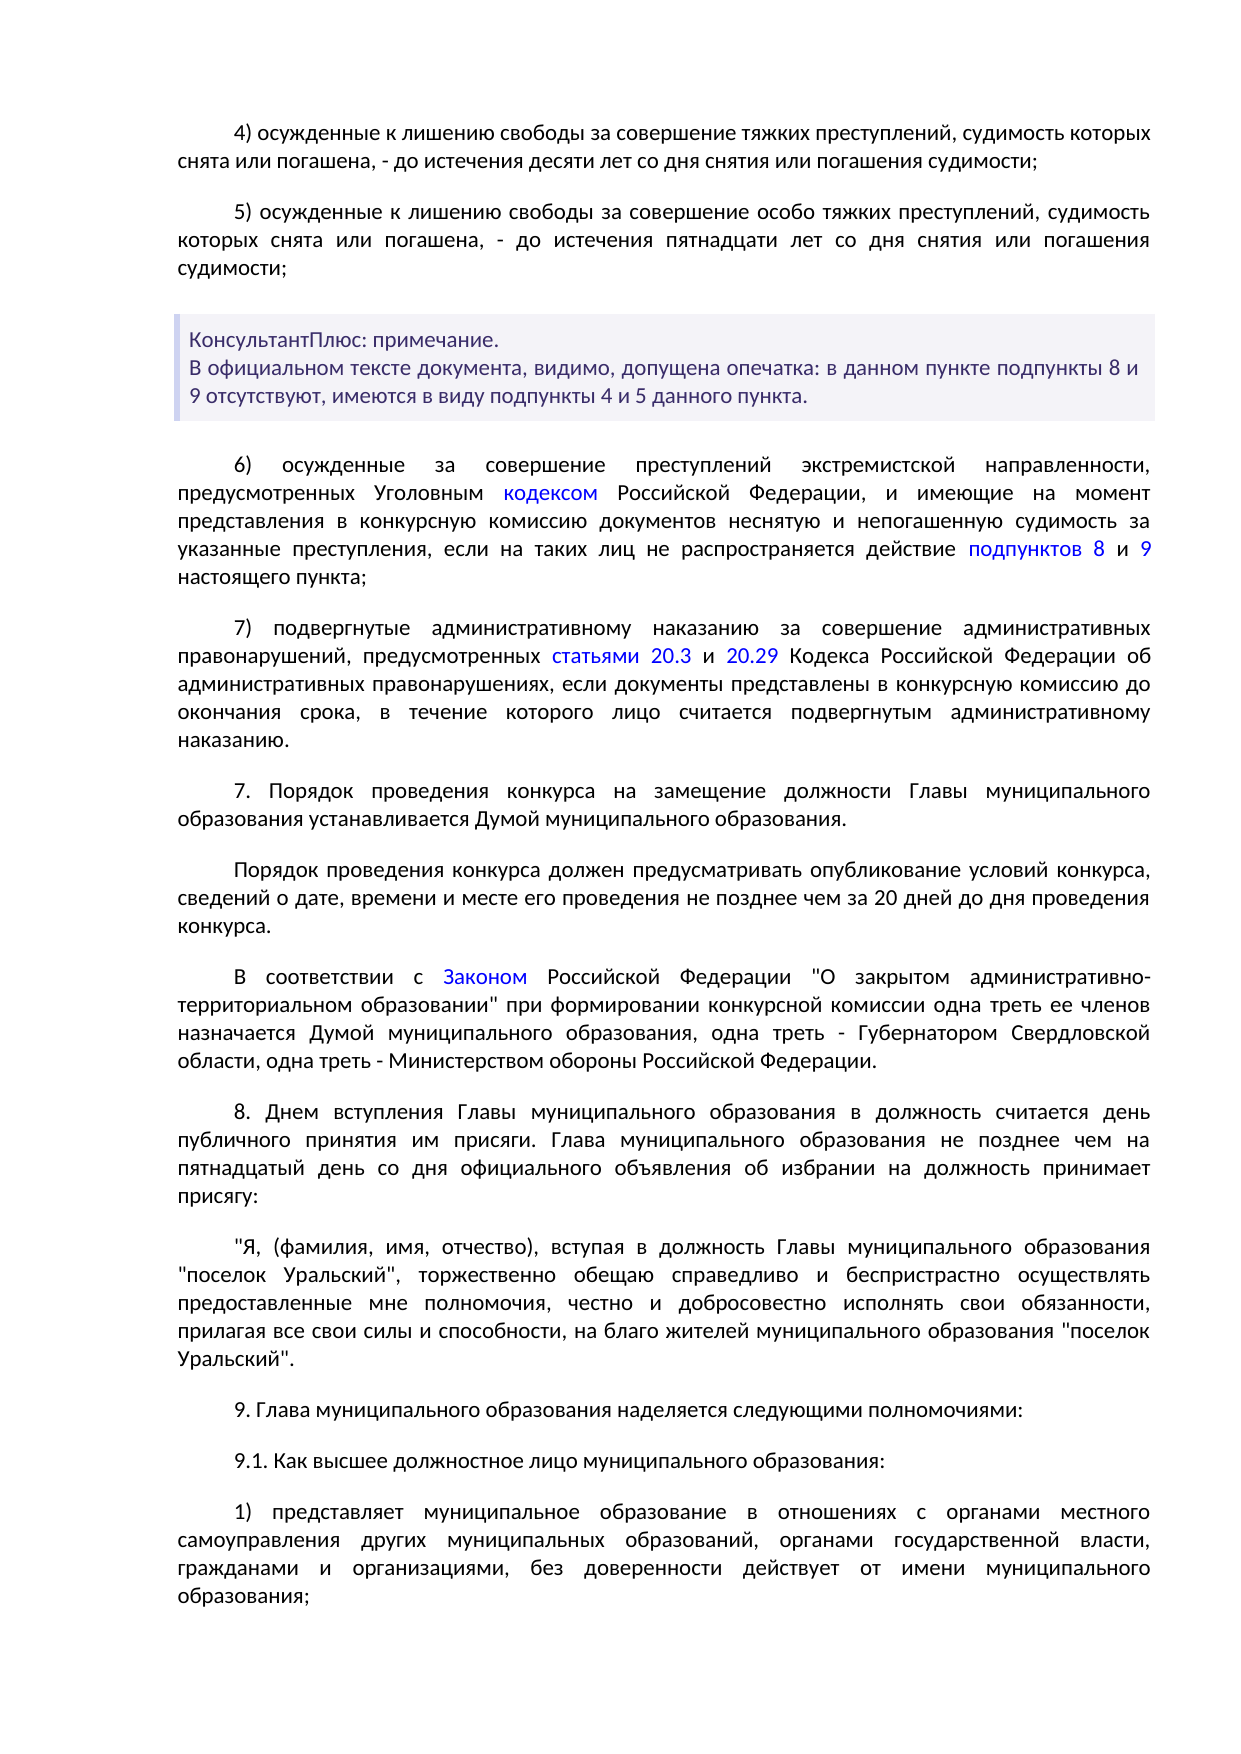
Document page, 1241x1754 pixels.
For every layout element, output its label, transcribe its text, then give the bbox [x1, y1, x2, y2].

text Порядок проведения конкурса должен предусматривать опубликование условий конкурса, сведений о дате, времени и месте его проведения не позднее чем за 20 дней до дня проведения конкурса. [177, 855, 1152, 939]
table_header КонсультантПлюс: примечание. В официальном тексте документа, видимо, допущена опечатка: в данном пункте подпункты 8 и 9 отсутствуют, имеются в виду подпункты 4 и 5 данного пункта. [180, 314, 1149, 421]
text 7) подвергнутые административному наказанию за совершение административных правонарушений, предусмотренных статьями 20.3 и 20.29 Кодекса Российской Федерации об административных правонарушениях, если документы представлены в конкурсную комиссию до окончания срока, в течение которого лицо считается подвергнутым административному наказанию. [177, 613, 1152, 753]
text В соответствии с Законом Российской Федерации "О закрытом административно-территориальном образовании" при формировании конкурсной комиссии одна треть ее членов назначается Думой муниципального образования, одна треть - Губернатором Свердловской области, одна треть - Министерством обороны Российской Федерации. [177, 962, 1152, 1074]
text 9.1. Как высшее должностное лицо муниципального образования: [177, 1446, 1152, 1474]
text 5) осужденные к лишению свободы за совершение особо тяжких преступлений, судимость которых снята или погашена, - до истечения пятнадцати лет со дня снятия или погашения судимости; [177, 197, 1152, 281]
text 6) осужденные за совершение преступлений экстремистской направленности, предусмотренных Уголовным кодексом Российской Федерации, и имеющие на момент представления в конкурсную комиссию документов неснятую и непогашенную судимость за указанные преступления, если на таких лиц не распространяется действие подпунктов 8 и 9 настоящего пункта; [177, 450, 1152, 590]
text 9. Глава муниципального образования наделяется следующими полномочиями: [177, 1395, 1152, 1423]
text "Я, (фамилия, имя, отчество), вступая в должность Главы муниципального образования "поселок Уральский", торжественно обещаю справедливо и беспристрастно осуществлять предоставленные мне полномочия, честно и добросовестно исполнять свои обязанности, прилагая все свои силы и способности, на благо жителей муниципального образования "поселок Уральский". [177, 1232, 1152, 1372]
text 8. Днем вступления Главы муниципального образования в должность считается день публичного принятия им присяги. Глава муниципального образования не позднее чем на пятнадцатый день со дня официального объявления об избрании на должность принимает присягу: [177, 1097, 1152, 1209]
text 4) осужденные к лишению свободы за совершение тяжких преступлений, судимость которых снята или погашена, - до истечения десяти лет со дня снятия или погашения судимости; [177, 118, 1152, 174]
text 1) представляет муниципальное образование в отношениях с органами местного самоуправления других муниципальных образований, органами государственной власти, гражданами и организациями, без доверенности действует от имени муниципального образования; [177, 1497, 1152, 1609]
text 7. Порядок проведения конкурса на замещение должности Главы муниципального образования устанавливается Думой муниципального образования. [177, 776, 1152, 832]
